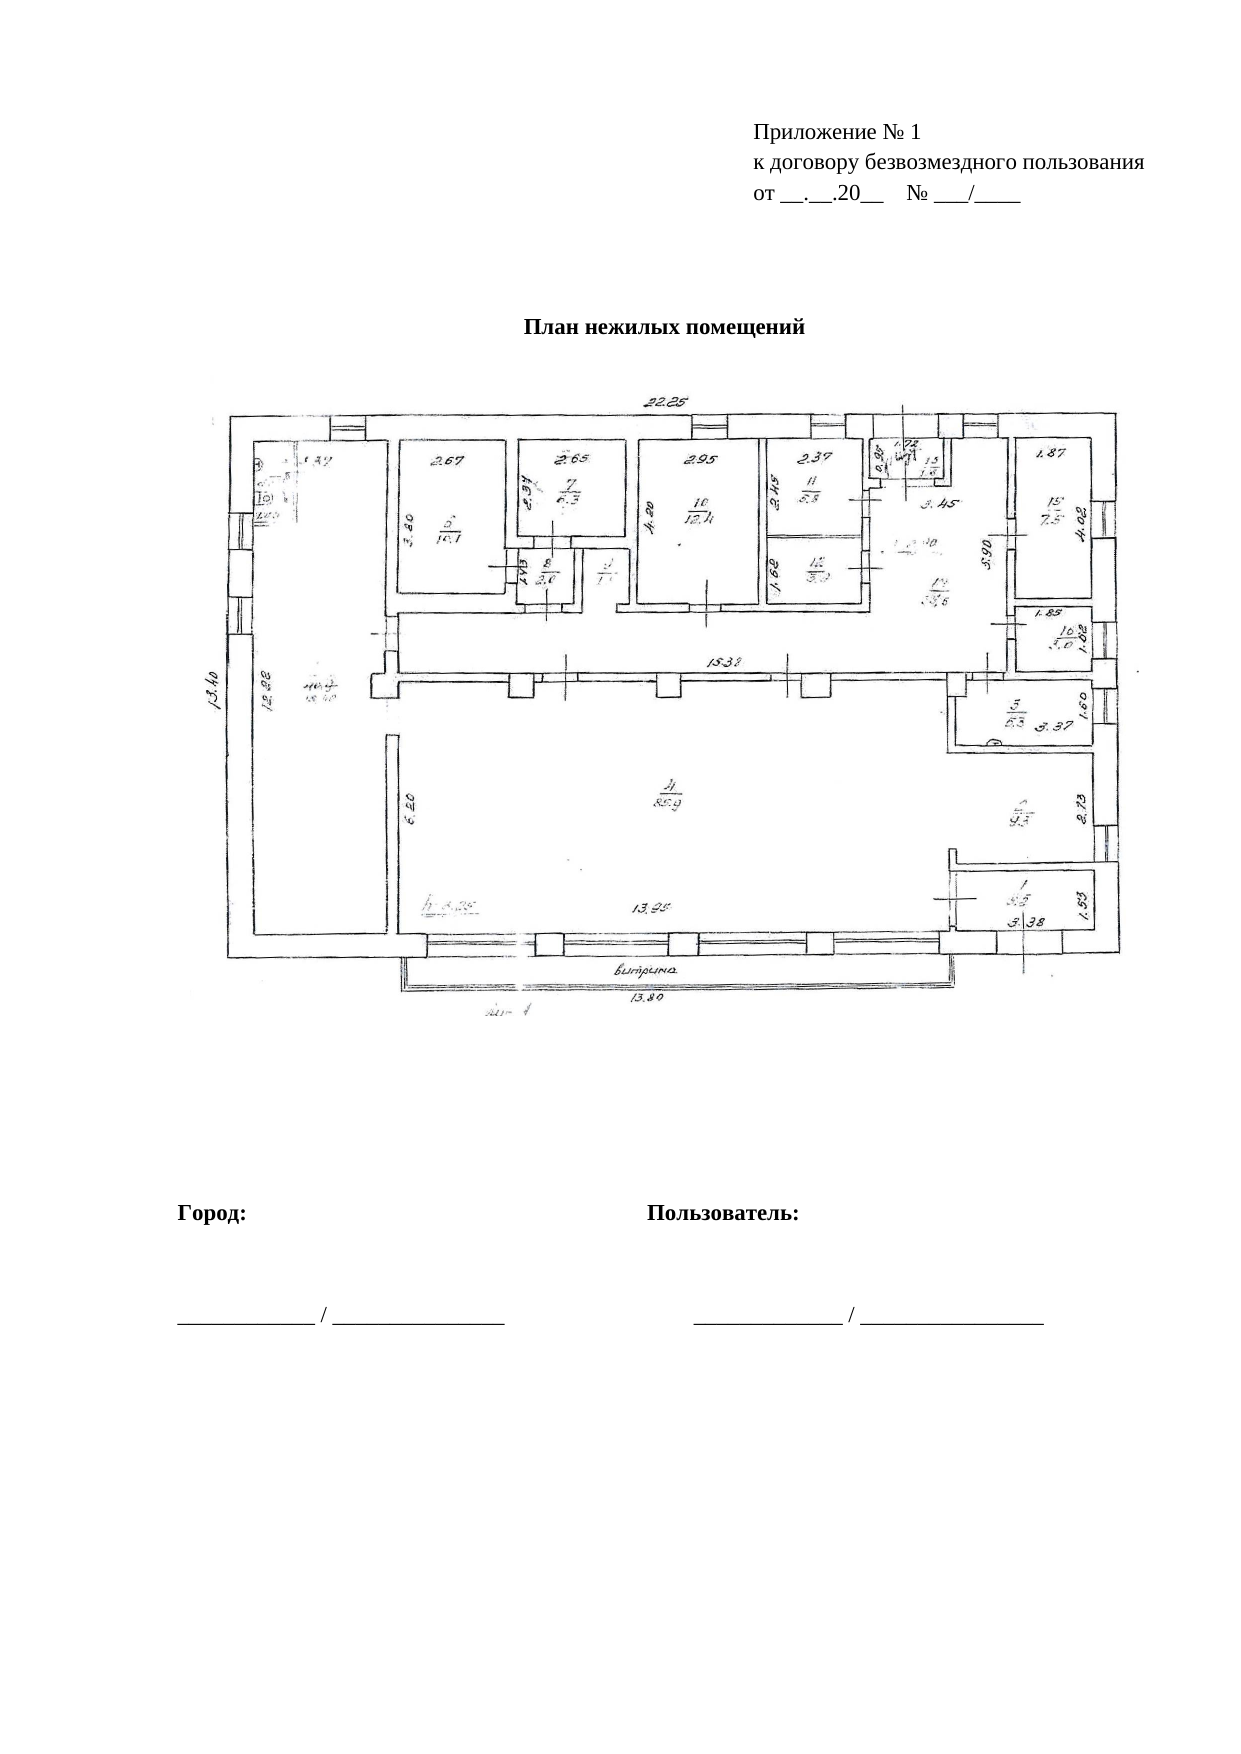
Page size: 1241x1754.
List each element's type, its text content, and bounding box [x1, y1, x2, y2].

text План нежилых помещений [177, 313, 1152, 339]
text Приложение № 1 [753, 118, 1152, 144]
text ____________ / _______________ _____________ / ________________ [177, 1302, 1152, 1328]
picture [190, 363, 1139, 1016]
text от __.__.20__ № ___/____ [753, 178, 1152, 205]
text к договору безвозмездного пользования [753, 148, 1152, 175]
text Город: Пользователь: [177, 1199, 1152, 1226]
